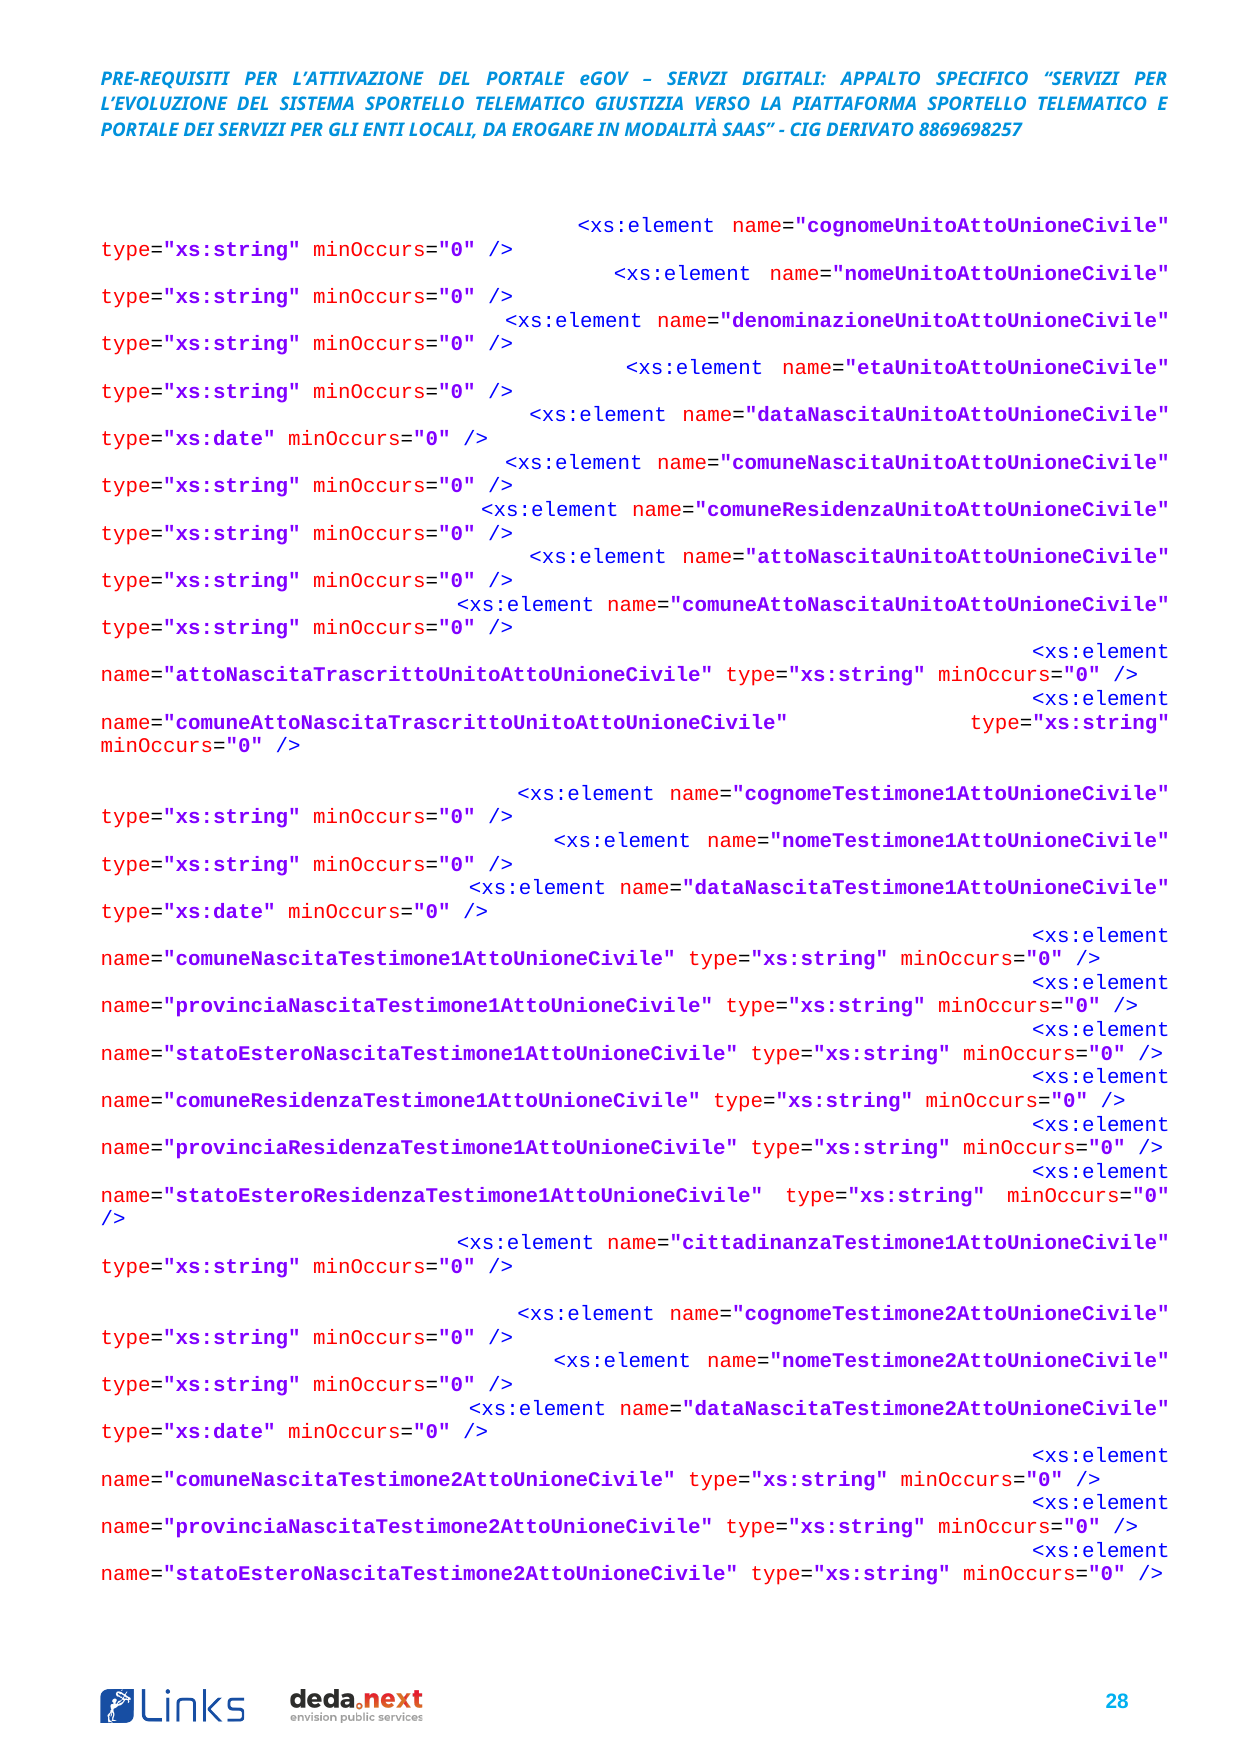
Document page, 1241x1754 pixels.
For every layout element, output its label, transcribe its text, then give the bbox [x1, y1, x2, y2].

text <xs:element name="comuneNascitaUnitoAttoUnioneCivile" type="xs:string" minOccurs="0" /> [100, 452, 1169, 499]
picture [290, 1689, 423, 1723]
text <xs:element name="comuneAttoNascitaTrascrittoUnitoAttoUnioneCivile" type="xs:string" minOccurs="0" /> [100, 688, 1169, 759]
text <xs:element name="provinciaNascitaTestimone1AttoUnioneCivile" type="xs:string" minOccurs="0" /> [100, 972, 1169, 1019]
text <xs:element name="nomeTestimone1AttoUnioneCivile" type="xs:string" minOccurs="0" /> [100, 830, 1169, 877]
text <xs:element name="cognomeTestimone1AttoUnioneCivile" type="xs:string" minOccurs="0" /> [100, 783, 1169, 830]
text <xs:element name="statoEsteroNascitaTestimone2AttoUnioneCivile" type="xs:string" minOccurs="0" /> [100, 1540, 1169, 1587]
text <xs:element name="provinciaNascitaTestimone2AttoUnioneCivile" type="xs:string" minOccurs="0" /> [100, 1492, 1169, 1540]
text <xs:element name="attoNascitaUnitoAttoUnioneCivile" type="xs:string" minOccurs="0" /> [100, 546, 1169, 593]
text <xs:element name="nomeUnitoAttoUnioneCivile" type="xs:string" minOccurs="0" /> [100, 262, 1169, 310]
text <xs:element name="comuneNascitaTestimone2AttoUnioneCivile" type="xs:string" minOccurs="0" /> [100, 1445, 1169, 1492]
text <xs:element name="comuneNascitaTestimone1AttoUnioneCivile" type="xs:string" minOccurs="0" /> [100, 924, 1169, 972]
text <xs:element name="cittadinanzaTestimone1AttoUnioneCivile" type="xs:string" minOccurs="0" /> [100, 1232, 1169, 1279]
text <xs:element name="denominazioneUnitoAttoUnioneCivile" type="xs:string" minOccurs="0" /> [100, 310, 1169, 357]
text <xs:element name="comuneResidenzaUnitoAttoUnioneCivile" type="xs:string" minOccurs="0" /> [100, 499, 1169, 546]
text <xs:element name="comuneResidenzaTestimone1AttoUnioneCivile" type="xs:string" minOccurs="0" /> [100, 1066, 1169, 1114]
picture [100, 1689, 245, 1723]
text <xs:element name="statoEsteroNascitaTestimone1AttoUnioneCivile" type="xs:string" minOccurs="0" /> [100, 1019, 1169, 1066]
text <xs:element name="etaUnitoAttoUnioneCivile" type="xs:string" minOccurs="0" /> [100, 357, 1169, 404]
text <xs:element name="dataNascitaTestimone2AttoUnioneCivile" type="xs:date" minOccurs="0" /> [100, 1398, 1169, 1445]
text <xs:element name="dataNascitaTestimone1AttoUnioneCivile" type="xs:date" minOccurs="0" /> [100, 877, 1169, 924]
text <xs:element name="attoNascitaTrascrittoUnitoAttoUnioneCivile" type="xs:string" minOccurs="0" /> [100, 641, 1169, 688]
text <xs:element name="cognomeTestimone2AttoUnioneCivile" type="xs:string" minOccurs="0" /> [100, 1303, 1169, 1351]
text <xs:element name="provinciaResidenzaTestimone1AttoUnioneCivile" type="xs:string" minOccurs="0" /> [100, 1114, 1169, 1161]
text <xs:element name="nomeTestimone2AttoUnioneCivile" type="xs:string" minOccurs="0" /> [100, 1351, 1169, 1398]
text <xs:element name="comuneAttoNascitaUnitoAttoUnioneCivile" type="xs:string" minOccurs="0" /> [100, 593, 1169, 641]
text <xs:element name="dataNascitaUnitoAttoUnioneCivile" type="xs:date" minOccurs="0" /> [100, 404, 1169, 452]
text <xs:element name="cognomeUnitoAttoUnioneCivile" type="xs:string" minOccurs="0" /> [100, 215, 1169, 262]
text <xs:element name="statoEsteroResidenzaTestimone1AttoUnioneCivile" type="xs:string" minOccurs="0" /> [100, 1161, 1169, 1232]
